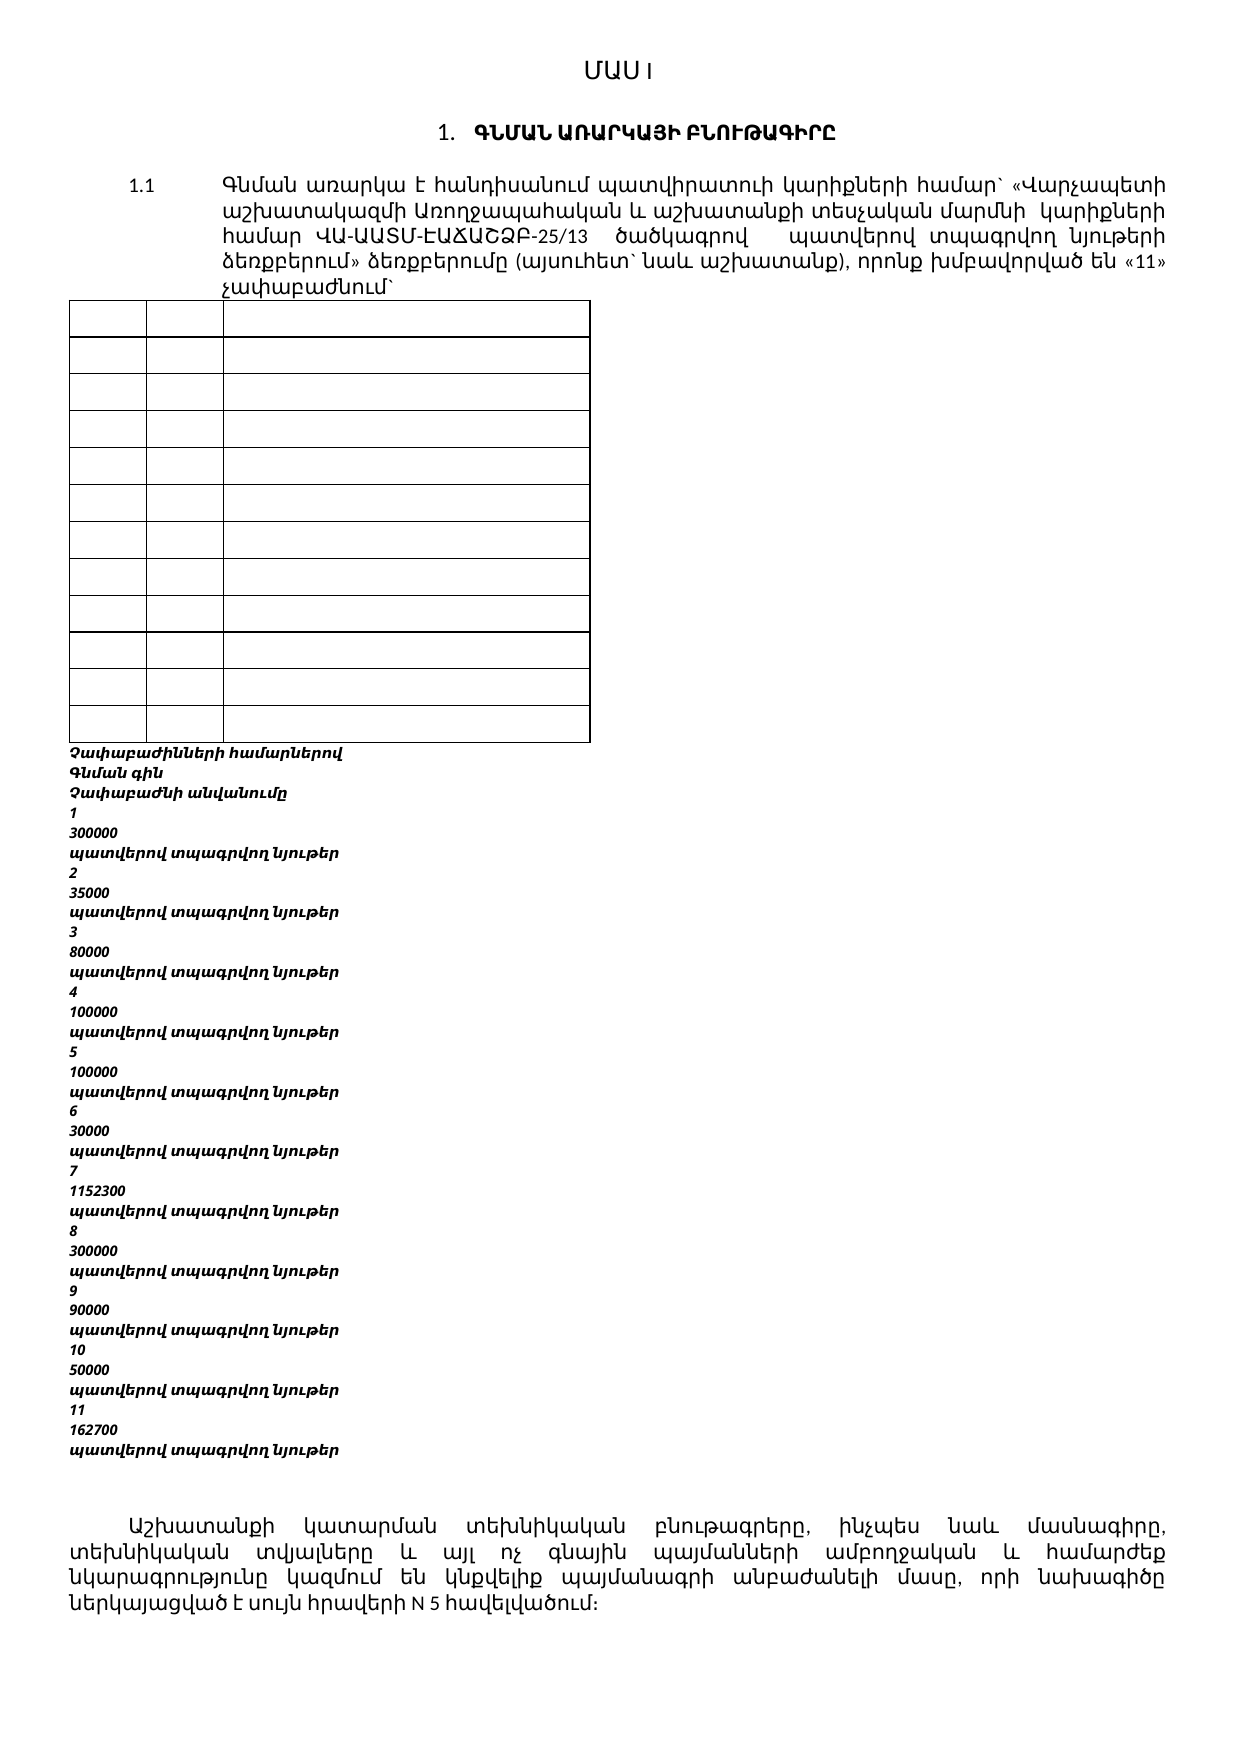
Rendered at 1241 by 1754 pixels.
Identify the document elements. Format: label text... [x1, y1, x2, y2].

text ՄԱՍ I [69, 56, 1167, 86]
subtitle Գնման առարկա է հանդիսանում պատվիրատուի կարիքների համար` «Վարչապետի աշխատակազմի Առողջապահական և աշխատանքի տեսչական մարմնի կարիքների համար ՎԱ-ԱԱՏՄ-ԷԱՃԱՇՁԲ-25/13 ծածկագրով պատվերով տպագրվող նյութերի ձեռքբերում» ձեռքբերումը (այսուհետ` նաև աշխատանք), որոնք խմբավորված են «11» չափաբաժնում` [128, 172, 1167, 299]
text Աշխատանքի կատարման տեխնիկական բնութագրերը, ինչպես նաև մասնագիրը, տեխնիկական տվյալները և այլ ոչ գնային պայմանների ամբողջական և համարժեք նկարագրությունը կազմում են կնքվելիք պայմանագրի անբաժանելի մասը, որի նախագիծը ներկայացված է սույն հրավերի N 5 հավելվածում։ [69, 1513, 1167, 1615]
list ԳՆՄԱՆ ԱՌԱՐԿԱՅԻ ԲՆՈՒԹԱԳԻՐԸ [107, 117, 1167, 147]
